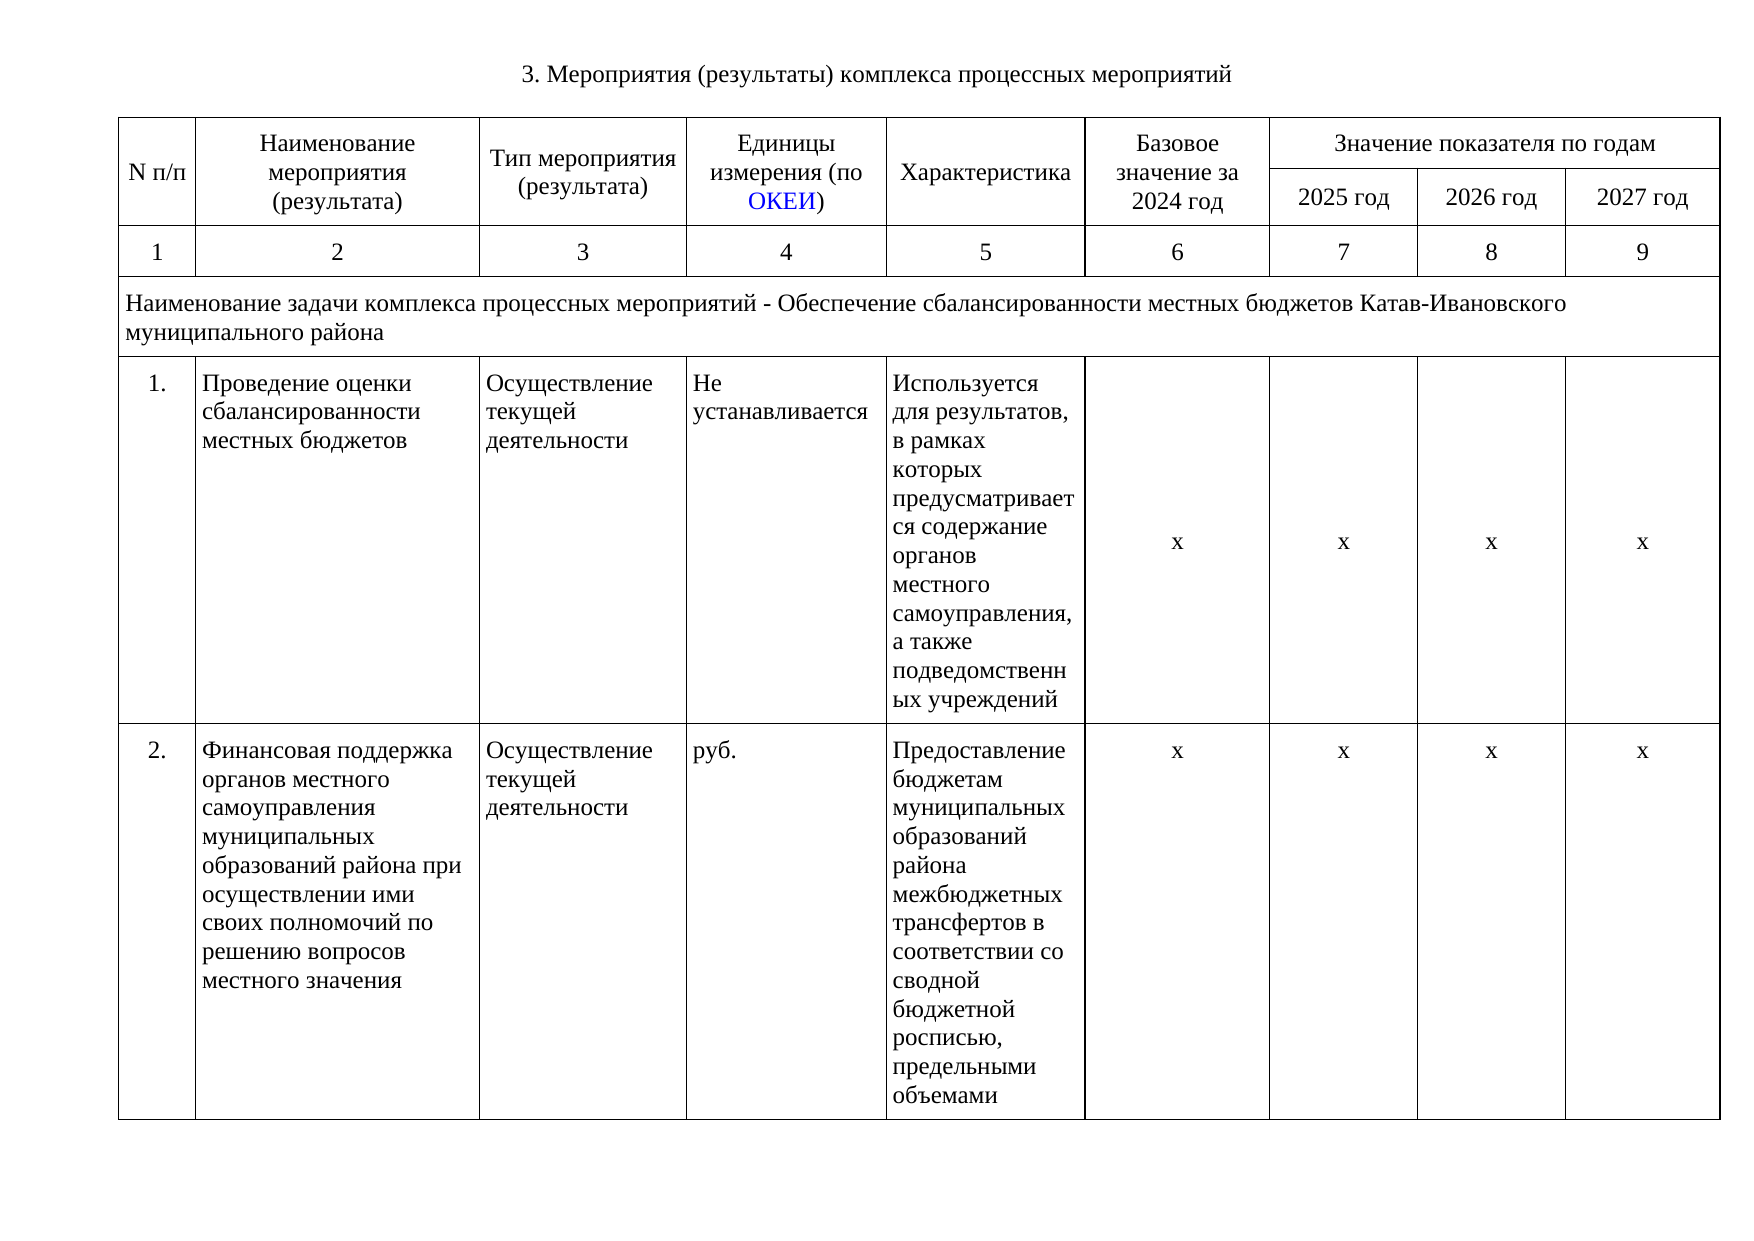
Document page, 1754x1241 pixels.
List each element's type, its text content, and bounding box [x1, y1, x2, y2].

table_cell 9 [1566, 226, 1719, 276]
table_cell х [1566, 357, 1719, 723]
table_header Тип мероприятия (результата) [480, 118, 686, 225]
table_cell 8 [1418, 226, 1565, 276]
table_cell 7 [1270, 226, 1417, 276]
table_cell х [1270, 357, 1417, 723]
table_cell 1. [119, 357, 195, 723]
table_cell Наименование задачи комплекса процессных мероприятий - Обеспечение сбалансированности местных бюджетов Катав-Ивановского муниципального района [119, 277, 1719, 356]
table_header Единицы измерения (по ОКЕИ) [687, 118, 886, 225]
table_cell х [1566, 724, 1719, 1119]
table_cell х [1418, 724, 1565, 1119]
table_cell руб. [687, 724, 886, 1119]
table_cell 2027 год [1566, 169, 1719, 225]
table_header Значение показателя по годам [1270, 118, 1719, 168]
table_cell 1 [119, 226, 195, 276]
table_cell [196, 724, 479, 1119]
table_cell 2026 год [1418, 169, 1565, 225]
table_cell Не устанавливается [687, 357, 886, 723]
table_cell 2025 год [1270, 169, 1417, 225]
table_cell х [1270, 724, 1417, 1119]
table_header Базовое значение за 2024 год [1086, 118, 1269, 225]
table_cell 6 [1086, 226, 1269, 276]
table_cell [887, 724, 1084, 1119]
table_header Характеристика [887, 118, 1084, 225]
table_cell Проведение оценки сбалансированности местных бюджетов [196, 357, 479, 723]
table_header N п/п [119, 118, 195, 225]
table_cell 4 [687, 226, 886, 276]
table_header Наименование мероприятия (результата) [196, 118, 479, 225]
table_cell 5 [887, 226, 1084, 276]
table_cell Осуществление текущей деятельности [480, 357, 686, 723]
text 3. Мероприятия (результаты) комплекса процессных мероприятий [118, 59, 1636, 88]
table_cell 2. [119, 724, 195, 1119]
table_cell х [1418, 357, 1565, 723]
table_cell Используется для результатов, в рамках которых предусматривается содержание органов местного самоуправления, а также подведомственных учреждений [887, 357, 1084, 723]
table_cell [480, 724, 686, 1119]
table_cell х [1086, 357, 1269, 723]
table_cell х [1086, 724, 1269, 1119]
table_cell 2 [196, 226, 479, 276]
table_cell 3 [480, 226, 686, 276]
